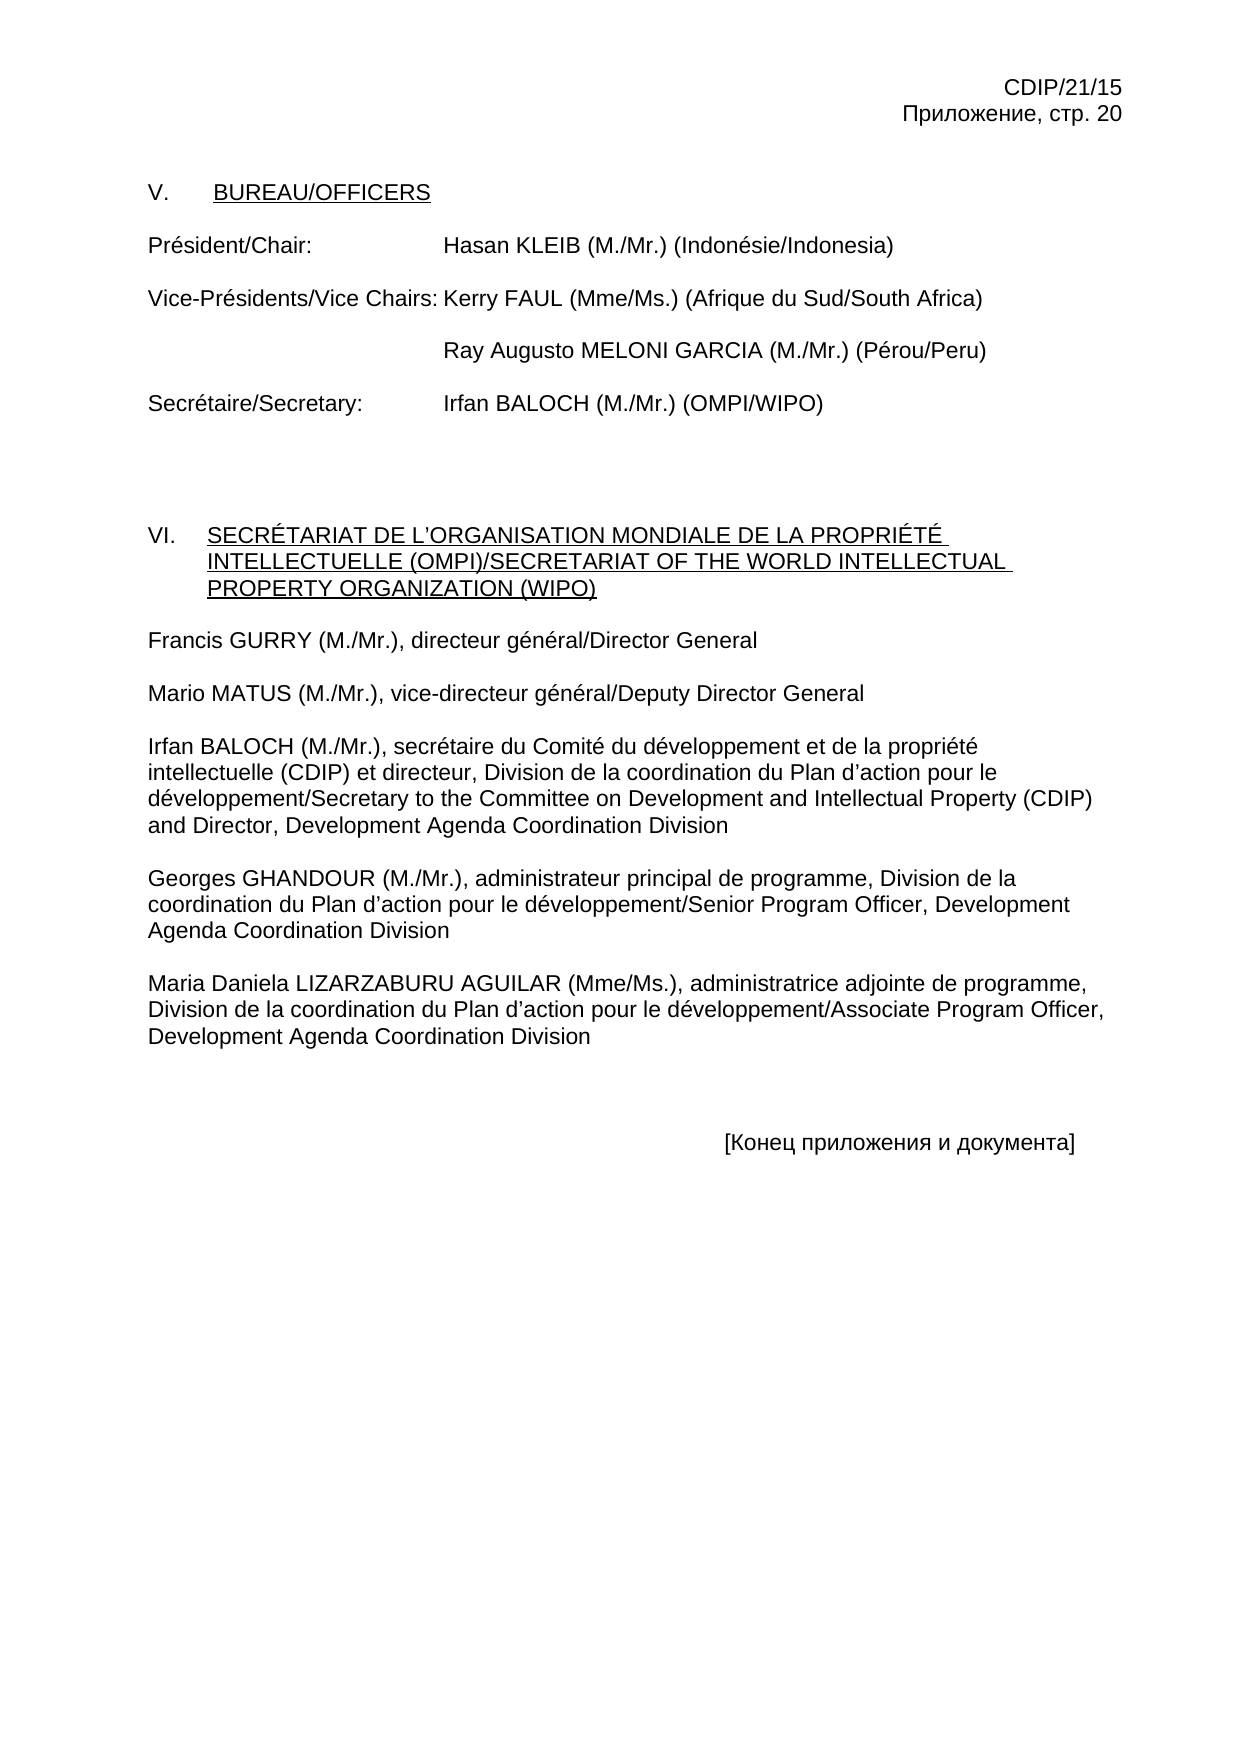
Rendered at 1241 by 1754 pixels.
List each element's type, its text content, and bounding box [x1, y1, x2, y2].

text Irfan BALOCH (M./Mr.), secrétaire du Comité du développement et de la propriété intellectuelle (CDIP) et directeur, Division de la coordination du Plan d’action pour le développement/Secretary to the Committee on Development and Intellectual Property (CDIP) and Director, Development Agenda Coordination Division [148, 733, 1122, 838]
text V. BUREAU/OFFICERS [148, 179, 1122, 206]
text Secrétaire/Secretary: Irfan BALOCH (M./Mr.) (OMPI/WIPO) [148, 390, 1122, 416]
text Georges GHANDOUR (M./Mr.), administrateur principal de programme, Division de la coordination du Plan d’action pour le développement/Senior Program Officer, Development Agenda Coordination Division [148, 864, 1122, 943]
text Président/Chair: Hasan KLEIB (M./Mr.) (Indonésie/Indonesia) [148, 232, 1122, 258]
text [Конец приложения и документа] [724, 1128, 1122, 1155]
text Mario MATUS (M./Mr.), vice-directeur général/Deputy Director General [148, 680, 1122, 706]
text VI. SECRÉTARIAT DE L’ORGANISATION MONDIALE DE LA PROPRIÉTÉ INTELLECTUELLE (OMPI)/SECRETARIAT OF THE WORLD INTELLECTUAL PROPERTY ORGANIZATION (WIPO) [148, 522, 1122, 601]
text Maria Daniela LIZARZABURU AGUILAR (Mme/Ms.), administratrice adjointe de programme, Division de la coordination du Plan d’action pour le développement/Associate Program Officer, Development Agenda Coordination Division [148, 970, 1122, 1049]
text Vice-Présidents/Vice Chairs: Kerry FAUL (Mme/Ms.) (Afrique du Sud/South Africa) Ray Augusto MELONI GARCIA (M./Mr.) (Pérou/Peru) [148, 285, 1122, 364]
text Francis GURRY (M./Mr.), directeur général/Director General [148, 627, 1122, 654]
